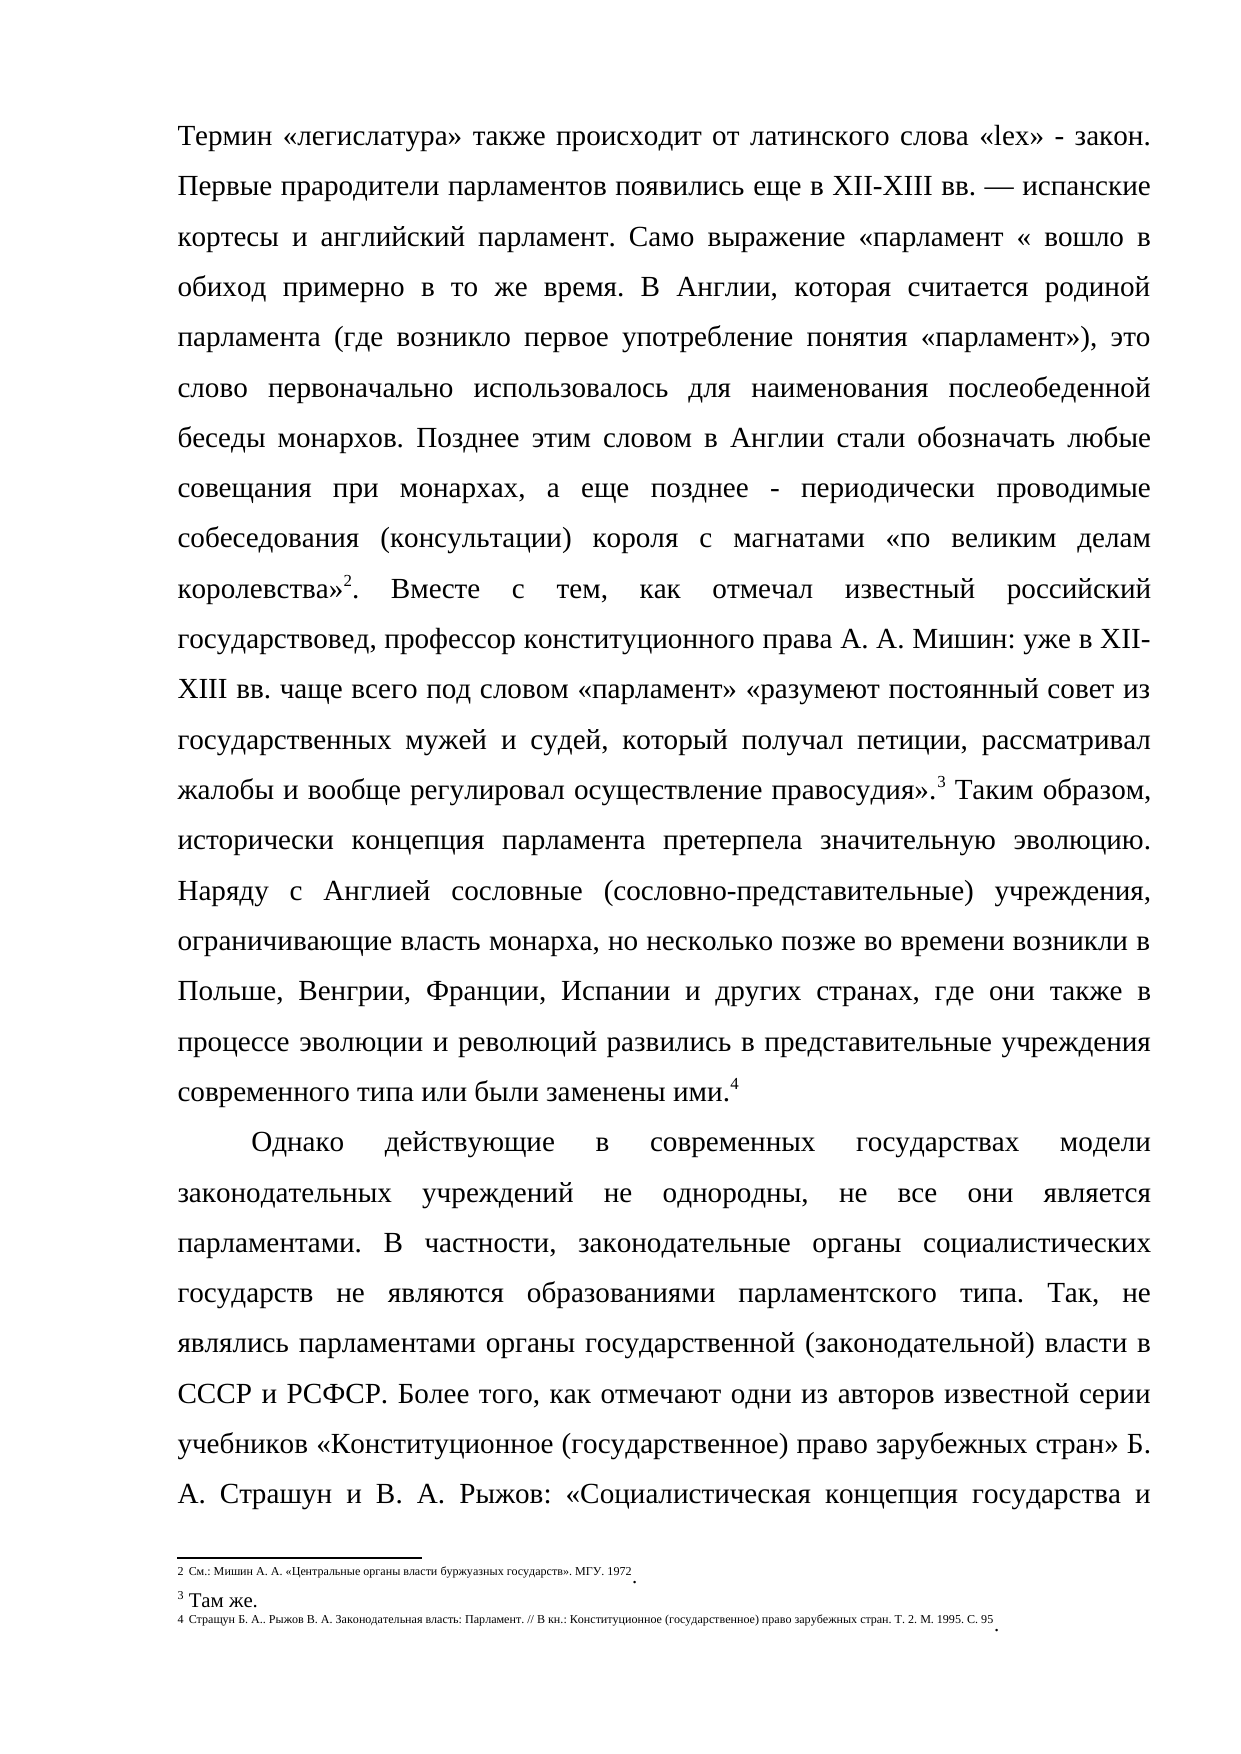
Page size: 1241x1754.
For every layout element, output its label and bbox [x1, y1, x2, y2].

text [177, 118, 1152, 1108]
text [177, 1124, 1152, 1510]
